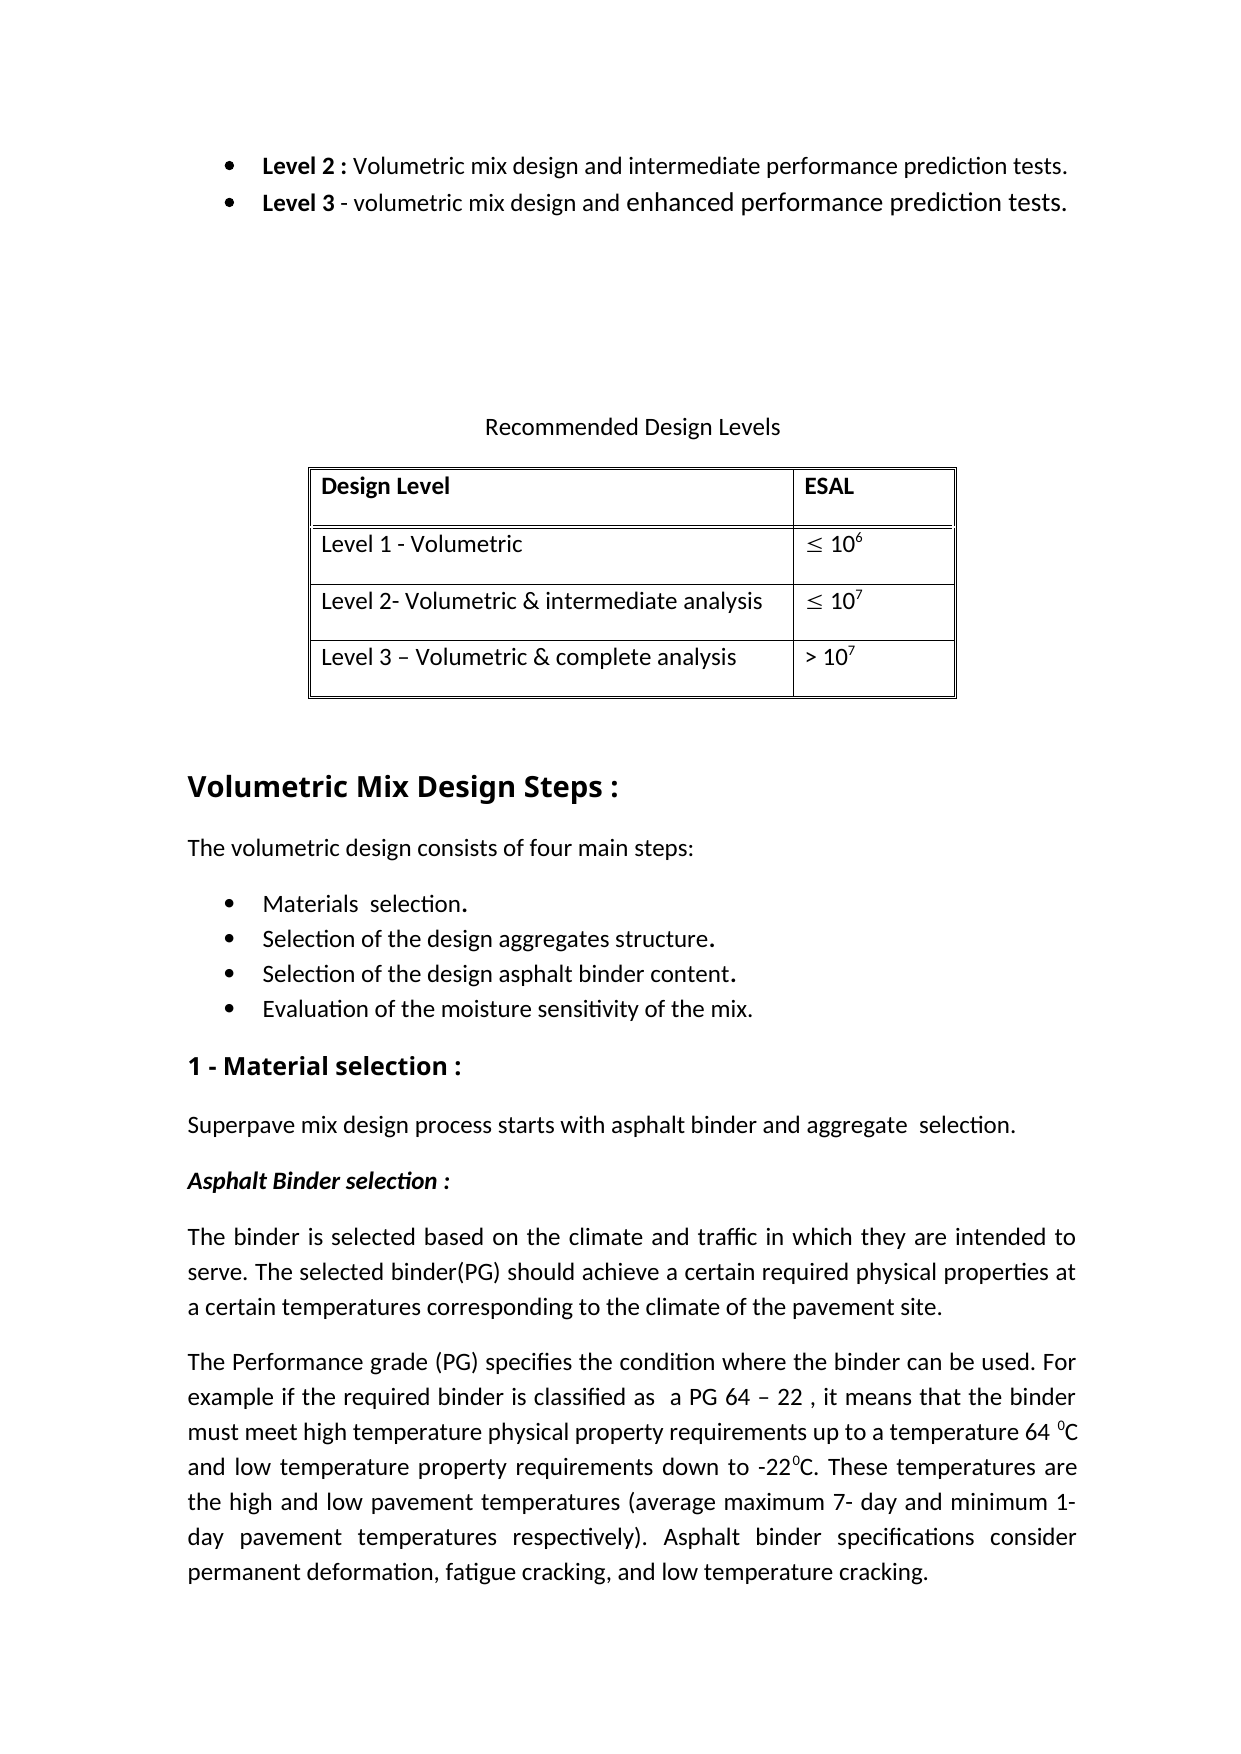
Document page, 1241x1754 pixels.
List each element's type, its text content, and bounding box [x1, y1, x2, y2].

list Selection of the design aggregates structure. [225, 923, 1078, 954]
text Superpave mix design process starts with asphalt binder and aggregate selection. [187, 1109, 1078, 1139]
text Recommended Design Levels [187, 411, 1078, 442]
text The volumetric design consists of four main steps: [187, 832, 1078, 863]
list Level 2 : Volumetric mix design and intermediate performance prediction tests. [225, 150, 1078, 181]
table_cell 107 [794, 585, 954, 640]
list Selection of the design asphalt binder content. [225, 958, 1078, 989]
text Volumetric Mix Design Steps : [187, 766, 1078, 806]
table_header Design Level [311, 470, 793, 525]
table_cell Level 2- Volumetric & intermediate analysis [311, 585, 793, 640]
table_cell Level 3 – Volumetric & complete analysis [311, 641, 793, 696]
table_cell > 107 [794, 641, 954, 696]
text Asphalt Binder selection : [187, 1165, 1078, 1195]
text The Performance grade (PG) specifies the condition where the binder can be used. For example if the required binder is classified as a PG 64 – 22 , it means that the binder must meet high temperature physical property requirements up to a temperature 64 0C and low temperature property requirements down to -220C. These temperatures are the high and low pavement temperatures (average maximum 7- day and minimum 1-day pavement temperatures respectively). Asphalt binder specifications consider permanent deformation, fatigue cracking, and low temperature cracking. [187, 1346, 1078, 1587]
text The binder is selected based on the climate and traffic in which they are intended to serve. The selected binder(PG) should achieve a certain required physical properties at a certain temperatures corresponding to the climate of the pavement site. [187, 1221, 1078, 1321]
text 1 - Material selection : [187, 1049, 1078, 1083]
table_header ESAL [794, 470, 954, 525]
table_cell 106 [794, 525, 956, 584]
table_cell Level 1 - Volumetric [310, 525, 793, 584]
list Level 3 - volumetric mix design and enhanced performance prediction tests. [225, 185, 1078, 218]
list Materials selection. [225, 888, 1078, 919]
list Evaluation of the moisture sensitivity of the mix. [225, 993, 1078, 1024]
